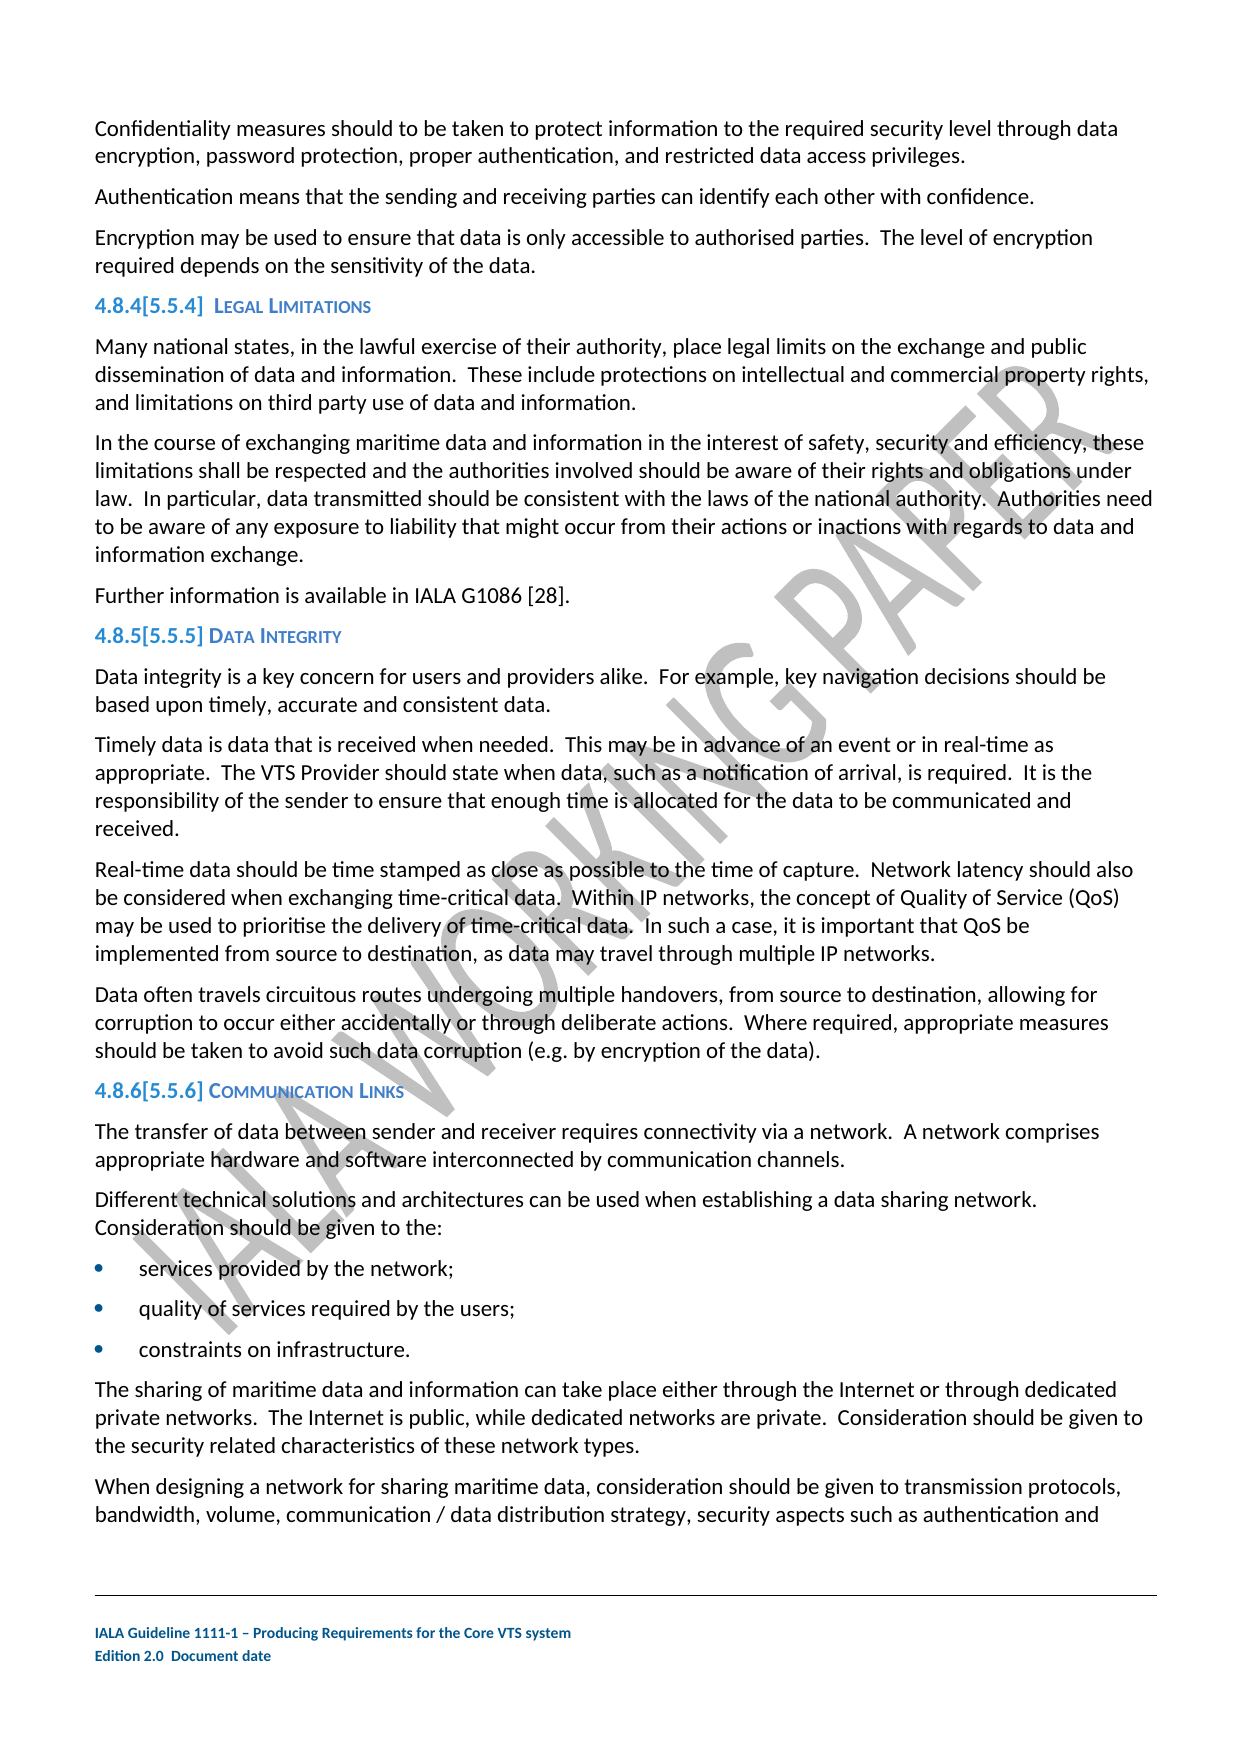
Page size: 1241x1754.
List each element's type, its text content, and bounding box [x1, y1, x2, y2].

subtitle Data Integrity [94, 621, 1069, 649]
text The transfer of data between sender and receiver requires connectivity via a network. A network comprises appropriate hardware and software interconnected by communication channels. [94, 1117, 1157, 1173]
text Further information is available in IALA G1086 [28]. [94, 581, 1157, 609]
subtitle Communication Links [94, 1076, 1069, 1104]
text constraints on infrastructure. [94, 1335, 1157, 1363]
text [94, 114, 1157, 170]
text Many national states, in the lawful exercise of their authority, place legal limits on the exchange and public dissemination of data and information. These include protections on intellectual and commercial property rights, and limitations on third party use of data and information. [94, 332, 1157, 416]
text The sharing of maritime data and information can take place either through the Internet or through dedicated private networks. The Internet is public, while dedicated networks are private. Consideration should be given to the security related characteristics of these network types. [94, 1375, 1157, 1459]
text Timely data is data that is received when needed. This may be in advance of an event or in real-time as appropriate. The VTS Provider should state when data, such as a notification of arrival, is required. It is the responsibility of the sender to ensure that enough time is allocated for the data to be communicated and received. [94, 731, 1157, 843]
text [94, 1472, 1157, 1528]
text quality of services required by the users; [94, 1294, 1157, 1322]
text Real-time data should be time stamped as close as possible to the time of capture. Network latency should also be considered when exchanging time-critical data. Within IP networks, the concept of Quality of Service (QoS) may be used to prioritise the delivery of time-critical data. In such a case, it is important that QoS be implemented from source to destination, as data may travel through multiple IP networks. [94, 855, 1157, 967]
text In the course of exchanging maritime data and information in the interest of safety, security and efficiency, these limitations shall be respected and the authorities involved should be aware of their rights and obligations under law. In particular, data transmitted should be consistent with the laws of the national authority. Authorities need to be aware of any exposure to liability that might occur from their actions or inactions with regards to data and information exchange. [94, 428, 1157, 568]
text services provided by the network; [94, 1254, 1157, 1282]
text Data integrity is a key concern for users and providers alike. For example, key navigation decisions should be based upon timely, accurate and consistent data. [94, 662, 1157, 718]
text Encryption may be used to ensure that data is only accessible to authorised parties. The level of encryption required depends on the sensitivity of the data. [94, 223, 1157, 279]
text Authentication means that the sending and receiving parties can identify each other with confidence. [94, 182, 1157, 210]
text Different technical solutions and architectures can be used when establishing a data sharing network. Consideration should be given to the: [94, 1185, 1157, 1241]
subtitle Legal Limitations [94, 291, 1069, 319]
text Data often travels circuitous routes undergoing multiple handovers, from source to destination, allowing for corruption to occur either accidentally or through deliberate actions. Where required, appropriate measures should be taken to avoid such data corruption (e.g. by encryption of the data). [94, 980, 1157, 1064]
